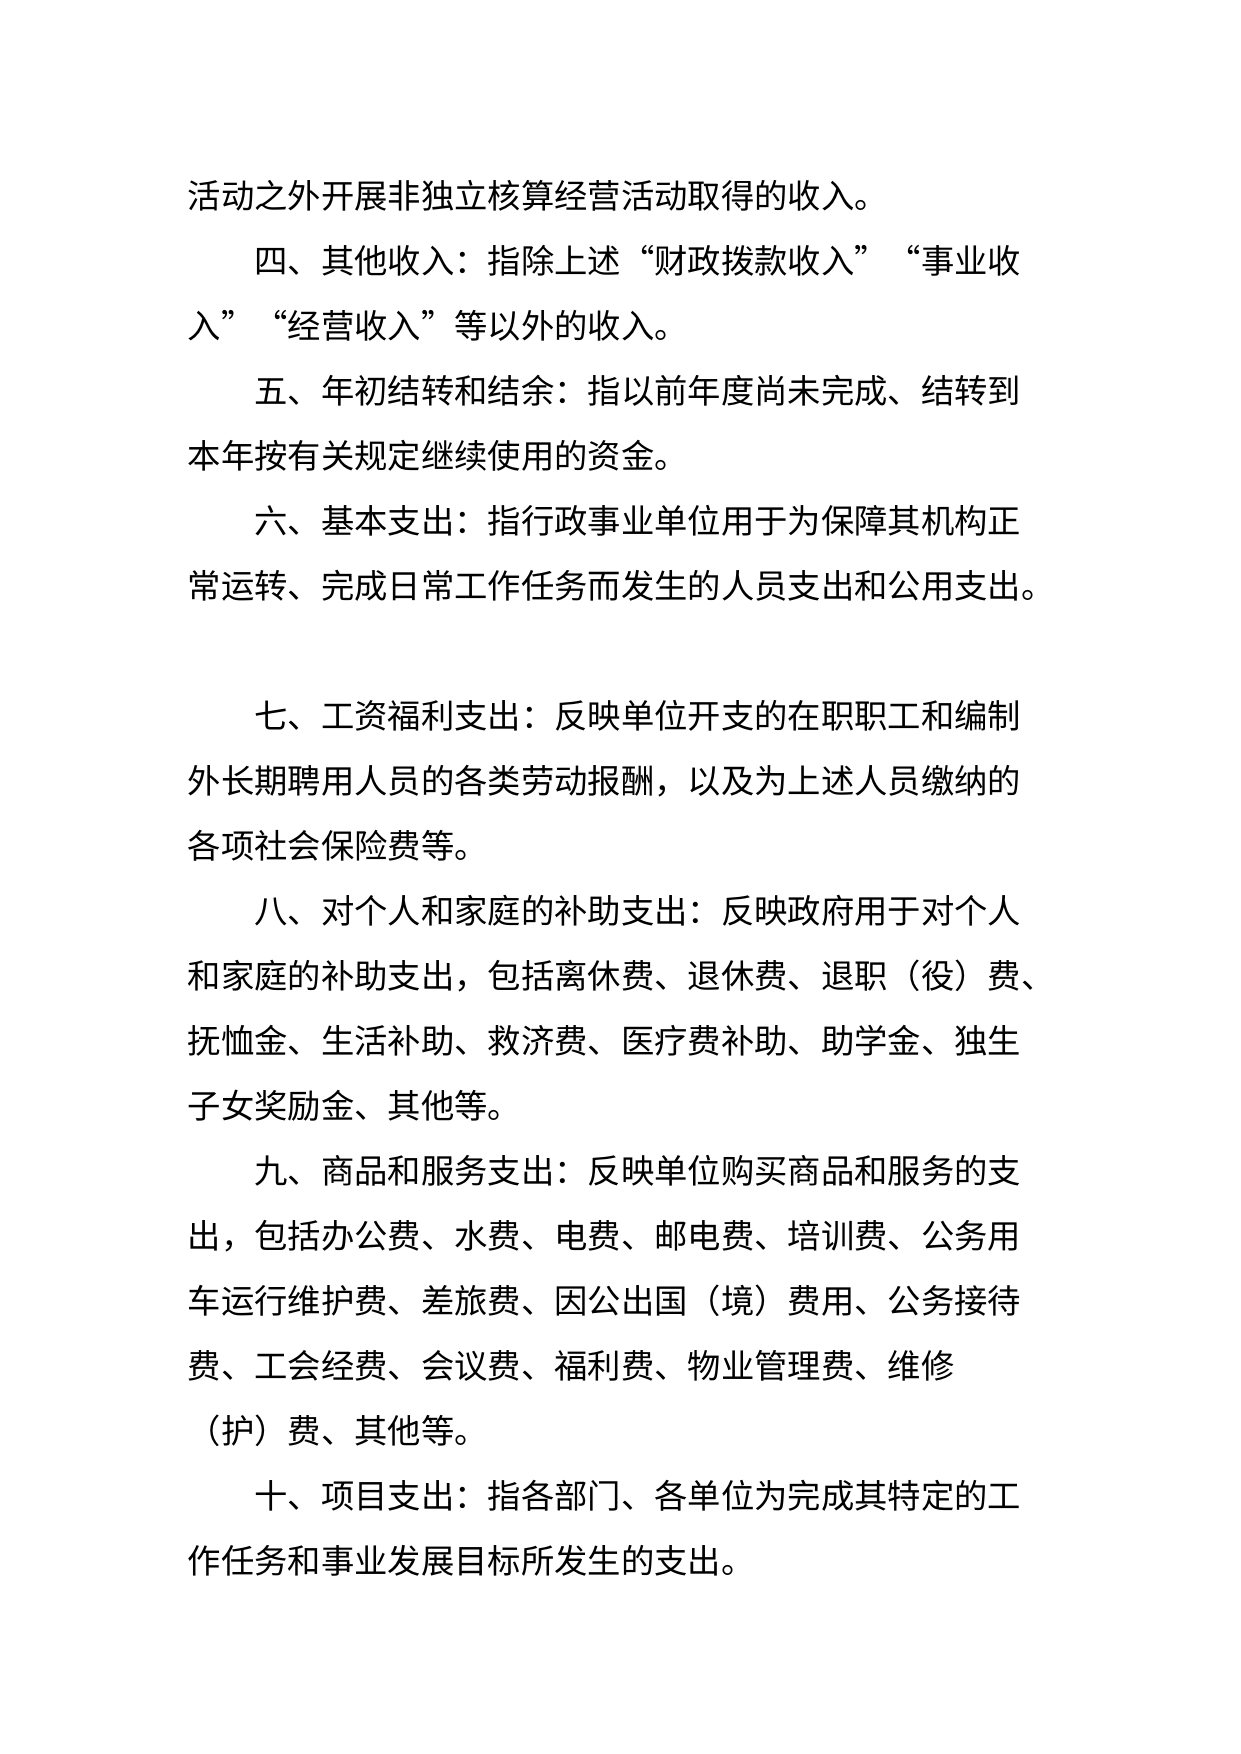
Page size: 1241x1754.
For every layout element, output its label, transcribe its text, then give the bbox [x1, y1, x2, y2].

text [187, 162, 1053, 227]
text 十、项目支出：指各部门、各单位为完成其特定的工作任务和事业发展目标所发生的支出。 [187, 1462, 1053, 1592]
text 七、工资福利支出：反映单位开支的在职职工和编制外长期聘用人员的各类劳动报酬，以及为上述人员缴纳的各项社会保险费等。 [187, 682, 1053, 877]
text 六、基本支出：指行政事业单位用于为保障其机构正常运转、完成日常工作任务而发生的人员支出和公用支出。 [187, 487, 1053, 682]
text 五、年初结转和结余：指以前年度尚未完成、结转到本年按有关规定继续使用的资金。 [187, 357, 1053, 487]
text 四、其他收入：指除上述“财政拨款收入”“事业收入”“经营收入”等以外的收入。 [187, 227, 1053, 357]
text 八、对个人和家庭的补助支出：反映政府用于对个人和家庭的补助支出，包括离休费、退休费、退职（役）费、抚恤金、生活补助、救济费、医疗费补助、助学金、独生子女奖励金、其他等。 [187, 877, 1053, 1137]
text 九、商品和服务支出：反映单位购买商品和服务的支出，包括办公费、水费、电费、邮电费、培训费、公务用车运行维护费、差旅费、因公出国（境）费用、公务接待费、工会经费、会议费、福利费、物业管理费、维修（护）费、其他等。 [187, 1137, 1053, 1462]
